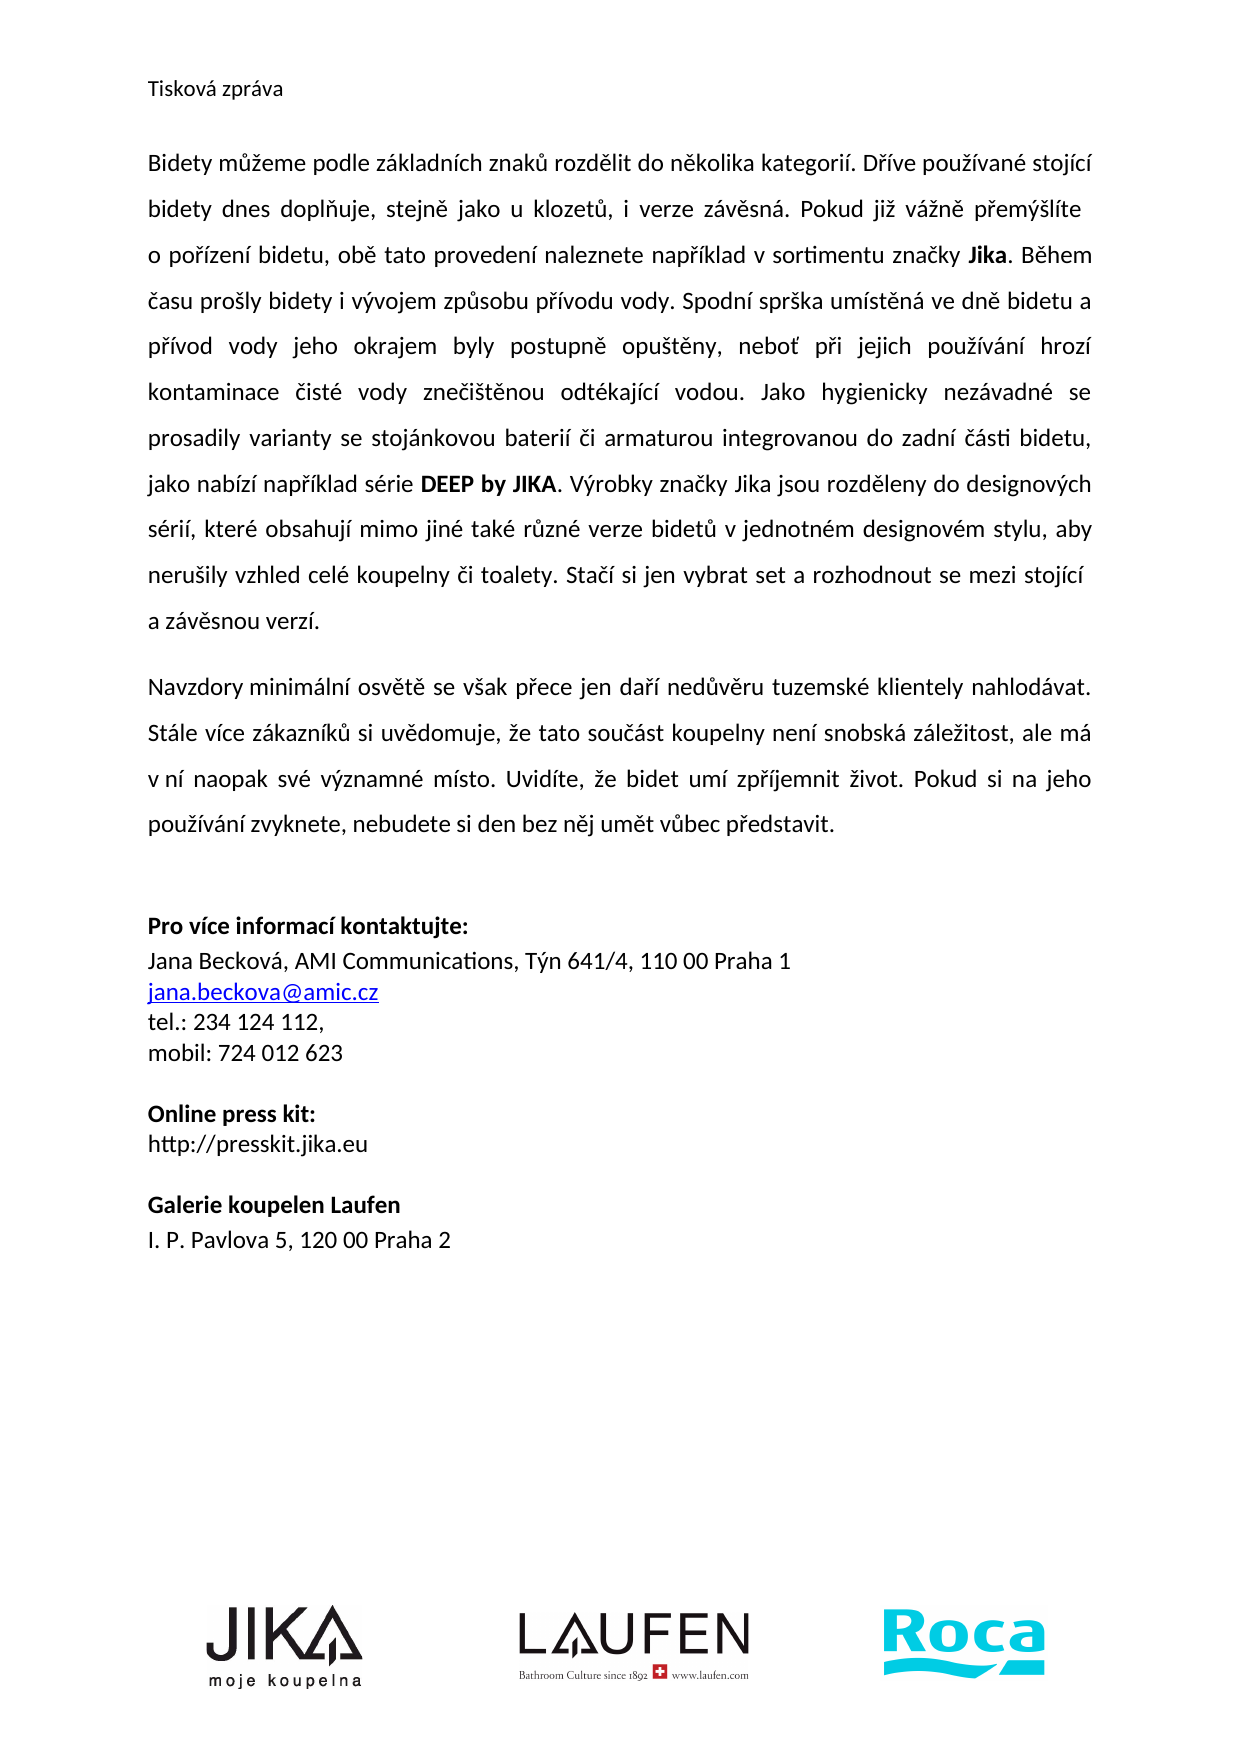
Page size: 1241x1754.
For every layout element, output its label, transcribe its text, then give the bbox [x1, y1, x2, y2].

text tel.: 234 124 112, [88, 1006, 1093, 1037]
text Navzdory minimální osvětě se však přece jen daří nedůvěru tuzemské klientely nahlodávat. Stále více zákazníků si uvědomuje, že tato součást koupelny není snobská záležitost, ale má v ní naopak své významné místo. Uvidíte, že bidet umí zpříjemnit život. Pokud si na jeho používání zvyknete, nebudete si den bez něj umět vůbec představit. [148, 671, 1093, 839]
picture [206, 1605, 363, 1689]
text Jana Becková, AMI Communications, Týn 641/4, 110 00 Praha 1 [148, 945, 1093, 976]
text Pro více informací kontaktujte: [148, 910, 1093, 941]
text http://presskit.jika.eu [148, 1128, 1093, 1159]
picture [879, 1605, 1049, 1681]
text Bidety můžeme podle základních znaků rozdělit do několika kategorií. Dříve používané stojící bidety dnes doplňuje, stejně jako u klozetů, i verze závěsná. Pokud již vážně přemýšlíte o pořízení bidetu, obě tato provedení naleznete například v sortimentu značky Jika. Během času prošly bidety i vývojem způsobu přívodu vody. Spodní sprška umístěná ve dně bidetu a přívod vody jeho okrajem byly postupně opuštěny, neboť při jejich používání hrozí kontaminace čisté vody znečištěnou odtékající vodou. Jako hygienicky nezávadné se prosadily varianty se stojánkovou baterií či armaturou integrovanou do zadní části bidetu, jako nabízí například série DEEP by JIKA. Výrobky značky Jika jsou rozděleny do designových sérií, které obsahují mimo jiné také různé verze bidetů v jednotném designovém stylu, aby nerušily vzhled celé koupelny či toalety. Stačí si jen vybrat set a rozhodnout se mezi stojící a závěsnou verzí. [148, 148, 1093, 635]
picture [519, 1612, 749, 1681]
text mobil: 724 012 623 [88, 1037, 1093, 1067]
text Online press kit: [148, 1098, 1093, 1128]
text jana.beckova@amic.cz [148, 976, 1093, 1006]
text Galerie koupelen Laufen [148, 1189, 1093, 1220]
text I. P. Pavlova 5, 120 00 Praha 2 [148, 1224, 1093, 1255]
